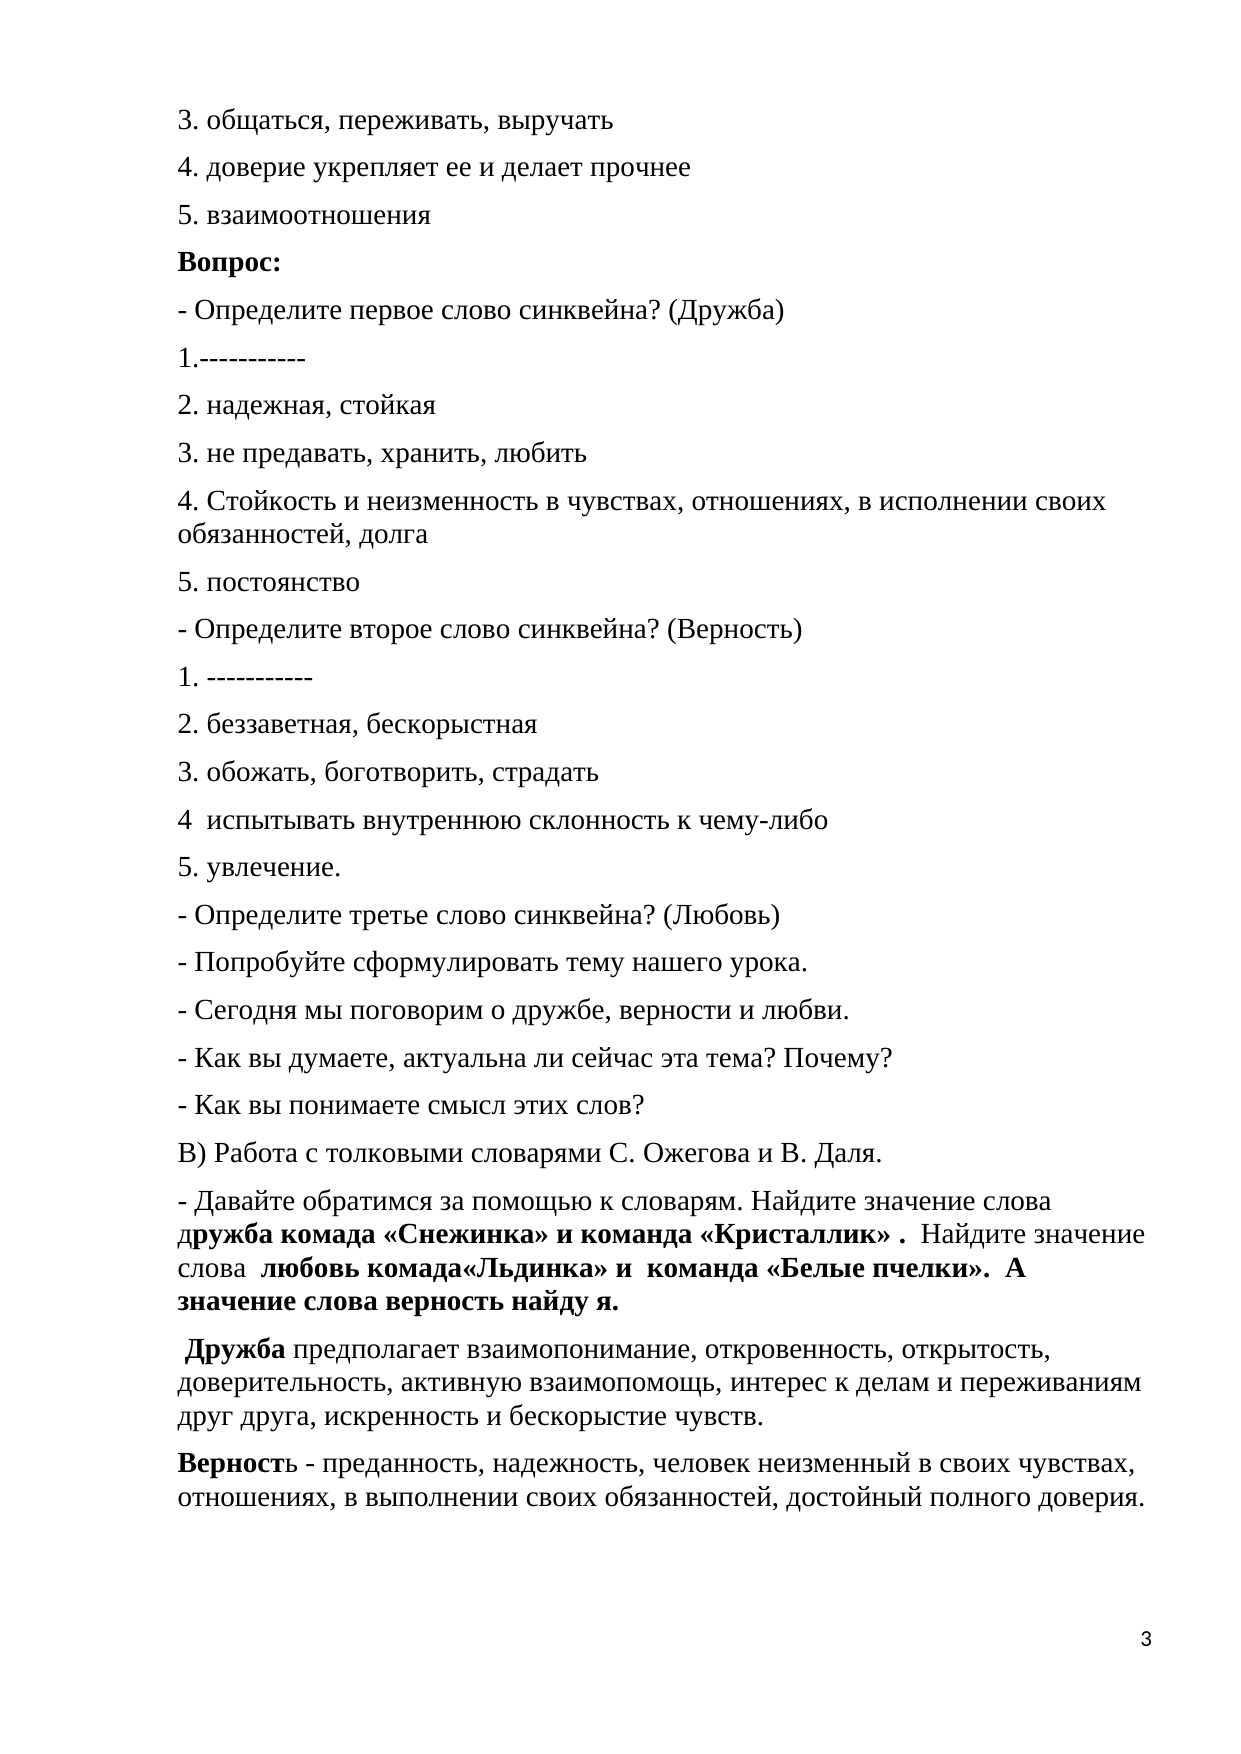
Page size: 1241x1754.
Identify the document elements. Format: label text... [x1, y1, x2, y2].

text 4 испытывать внутреннюю склонность к чему-либо [177, 802, 1152, 835]
text 4. Стойкость и неизменность в чувствах, отношениях, в исполнении своих обязанностей, долга [177, 483, 1152, 550]
text - Попробуйте сформулировать тему нашего урока. [177, 944, 1152, 978]
text 5. увлечение. [177, 849, 1152, 883]
text 5. взаимоотношения [177, 197, 1152, 231]
text 3. не предавать, хранить, любить [177, 435, 1152, 468]
text Дружба предполагает взаимопонимание, откровенность, открытость, доверительность, активную взаимопомощь, интерес к делам и переживаниям друг друга, искренность и бескорыстие чувств. [177, 1331, 1152, 1431]
text - Как вы понимаете смысл этих слов? [177, 1087, 1152, 1121]
text 4. доверие укрепляет ее и делает прочнее [177, 149, 1152, 183]
text Вопрос: [177, 244, 1152, 278]
text Верность - преданность, надежность, человек неизменный в своих чувствах, отношениях, в выполнении своих обязанностей, достойный полного доверия. [177, 1446, 1152, 1513]
text В) Работа с толковыми словарями С. Ожегова и В. Даля. [177, 1135, 1152, 1168]
text 1.----------- [177, 340, 1152, 373]
text - Определите третье слово синквейна? (Любовь) [177, 897, 1152, 931]
text 1. ----------- [177, 659, 1152, 692]
text - Сегодня мы поговорим о дружбе, верности и любви. [177, 992, 1152, 1026]
text - Определите второе слово синквейна? (Верность) [177, 611, 1152, 645]
text 3. обожать, боготворить, страдать [177, 754, 1152, 788]
text 5. постоянство [177, 564, 1152, 597]
text - Определите первое слово синквейна? (Дружба) [177, 292, 1152, 326]
text 2. надежная, стойкая [177, 387, 1152, 421]
text - Как вы думаете, актуальна ли сейчас эта тема? Почему? [177, 1040, 1152, 1073]
text - Давайте обратимся за помощью к словарям. Найдите значение слова дружба комада «Снежинка» и команда «Кристаллик» . Найдите значение слова любовь комада«Льдинка» и команда «Белые пчелки». А значение слова верность найду я. [177, 1183, 1152, 1317]
text 3. общаться, переживать, выручать [177, 102, 1152, 135]
text 2. беззаветная, бескорыстная [177, 707, 1152, 740]
